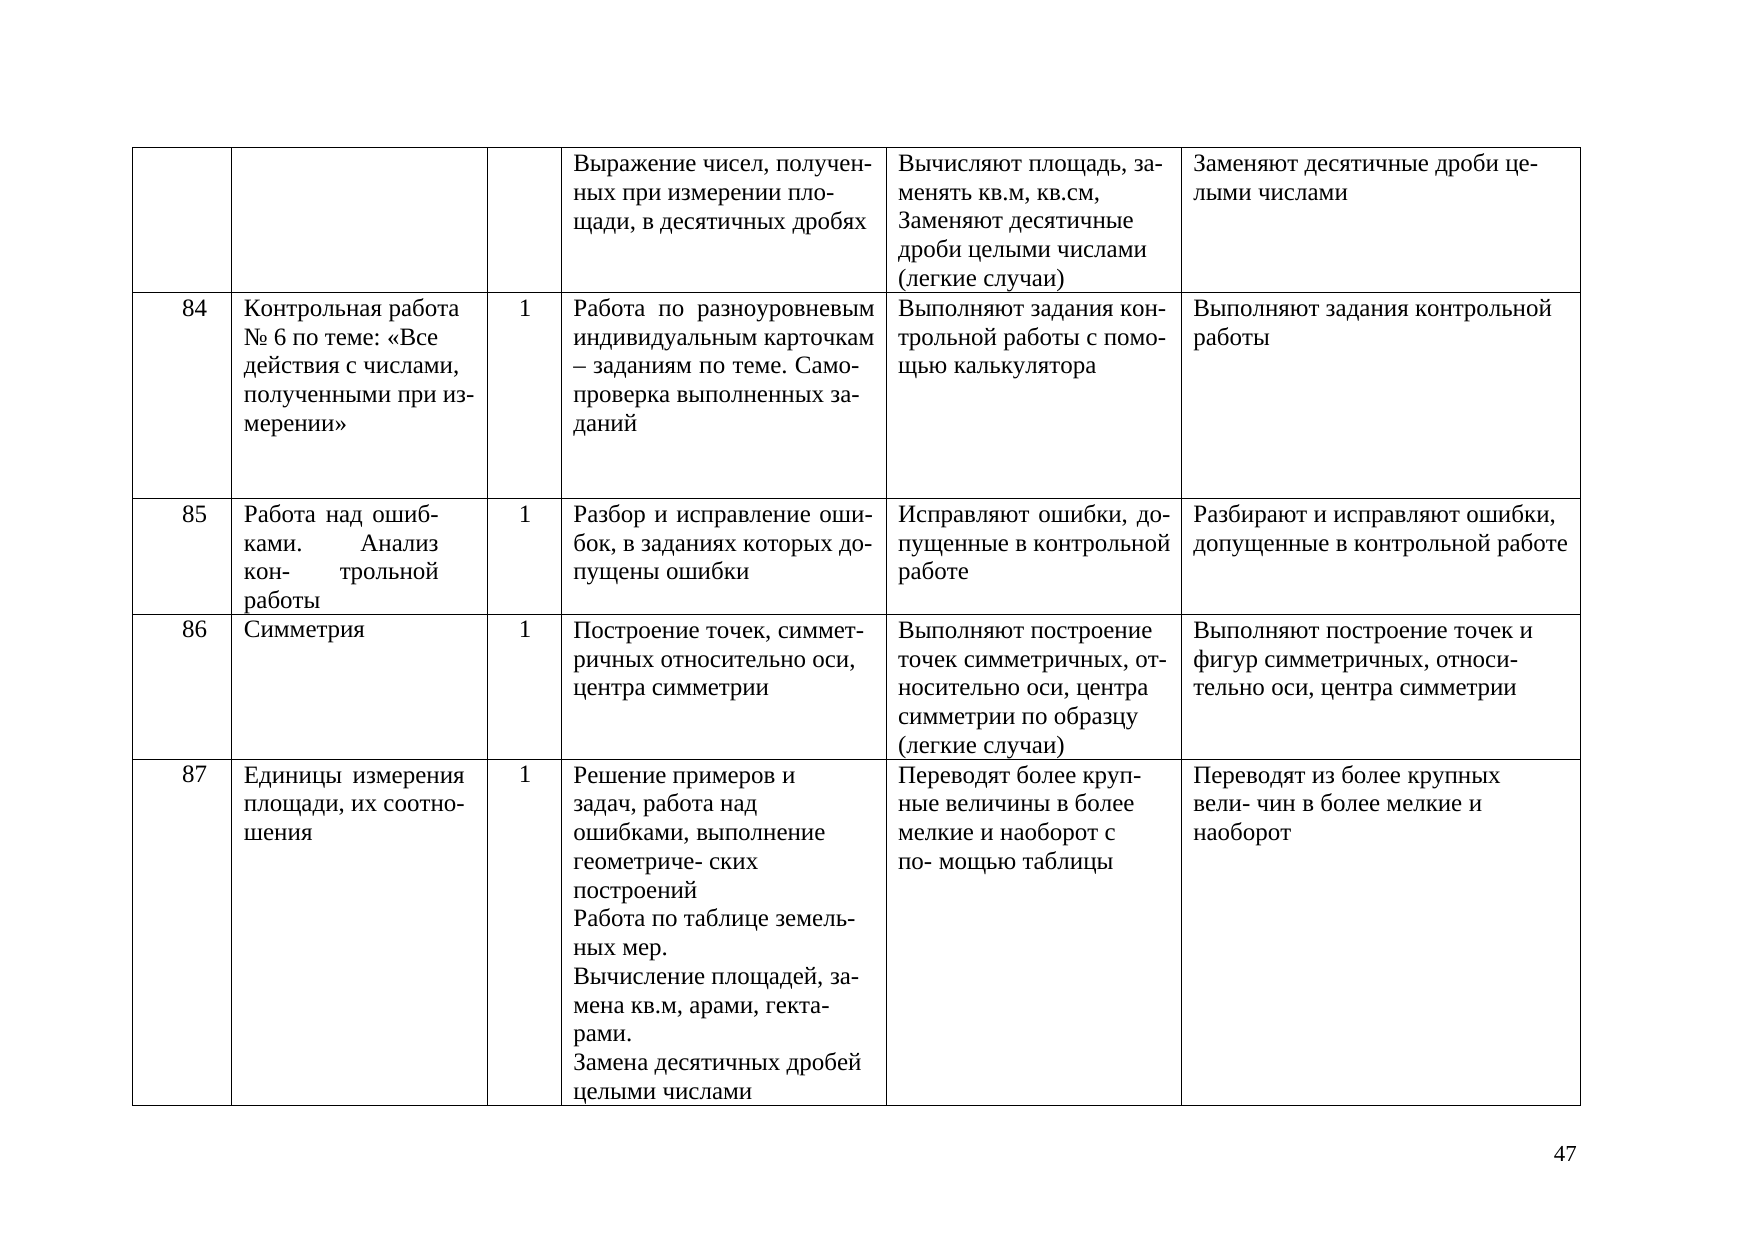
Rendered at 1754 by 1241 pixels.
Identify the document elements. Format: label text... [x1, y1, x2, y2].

table_cell Построение точек, симмет- ричных относительно оси, центра симметрии [562, 615, 886, 759]
table_cell 87 [133, 760, 231, 1105]
table_cell 1 [488, 499, 561, 614]
table_cell 1 [488, 293, 561, 498]
table_cell Разбирают и исправляют ошибки, допущенные в контрольной работе [1182, 499, 1580, 614]
table_header [133, 148, 231, 292]
table_cell Выполняют построение точек симметричных, от- носительно оси, центра симметрии по образцу (легкие случаи) [887, 615, 1181, 759]
table_header Заменяют десятичные дроби це- лыми числами [1182, 148, 1580, 292]
table_cell 85 [133, 499, 231, 614]
table_cell Исправляют ошибки, до- пущенные в контрольной работе [887, 499, 1181, 614]
table_cell Работа по разноуровневым индивидуальным карточкам – заданиям по теме. Само- проверка выполненных за- даний [562, 293, 886, 498]
table_cell Выполняют построение точек и фигур симметричных, относи- тельно оси, центра симметрии [1182, 615, 1580, 759]
table_header [232, 148, 487, 292]
table_header Вычисляют площадь, за- менять кв.м, кв.см, Заменяют десятичные дроби целыми числами (легкие случаи) [887, 148, 1181, 292]
table_cell Переводят более круп- ные величины в более мелкие и наоборот с по- мощью таблицы [887, 760, 1181, 1105]
table_cell 86 [133, 615, 231, 759]
table_cell 1 [488, 615, 561, 759]
table_header Выражение чисел, получен- ных при измерении пло- щади, в десятичных дробях [562, 148, 886, 292]
table_cell Выполняют задания кон- трольной работы с помо- щью калькулятора [887, 293, 1181, 498]
table_cell Разбор и исправление оши- бок, в заданиях которых до- пущены ошибки [562, 499, 886, 614]
table_header [488, 148, 561, 292]
table_cell 1 [488, 760, 561, 1105]
table_cell Контрольная работа № 6 по теме: «Все действия с числами, полученными при из- мерении» [232, 293, 487, 498]
table_cell Работа над ошиб- ками. Анализ кон- трольной работы [232, 499, 487, 614]
table_cell 84 [133, 293, 231, 498]
table_cell Единицы измерения площади, их соотно- шения [232, 760, 487, 1105]
table_cell Решение примеров и задач, работа над ошибками, выполнение геометриче- ских построений Работа по таблице земель- ных мер. Вычисление площадей, за- мена кв.м, арами, гекта- рами. Замена десятичных дробей целыми числами [562, 760, 886, 1105]
table_cell Симметрия [232, 615, 487, 759]
table_cell Переводят из более крупных вели- чин в более мелкие и наоборот [1182, 760, 1580, 1105]
table_cell Выполняют задания контрольной работы [1182, 293, 1580, 498]
